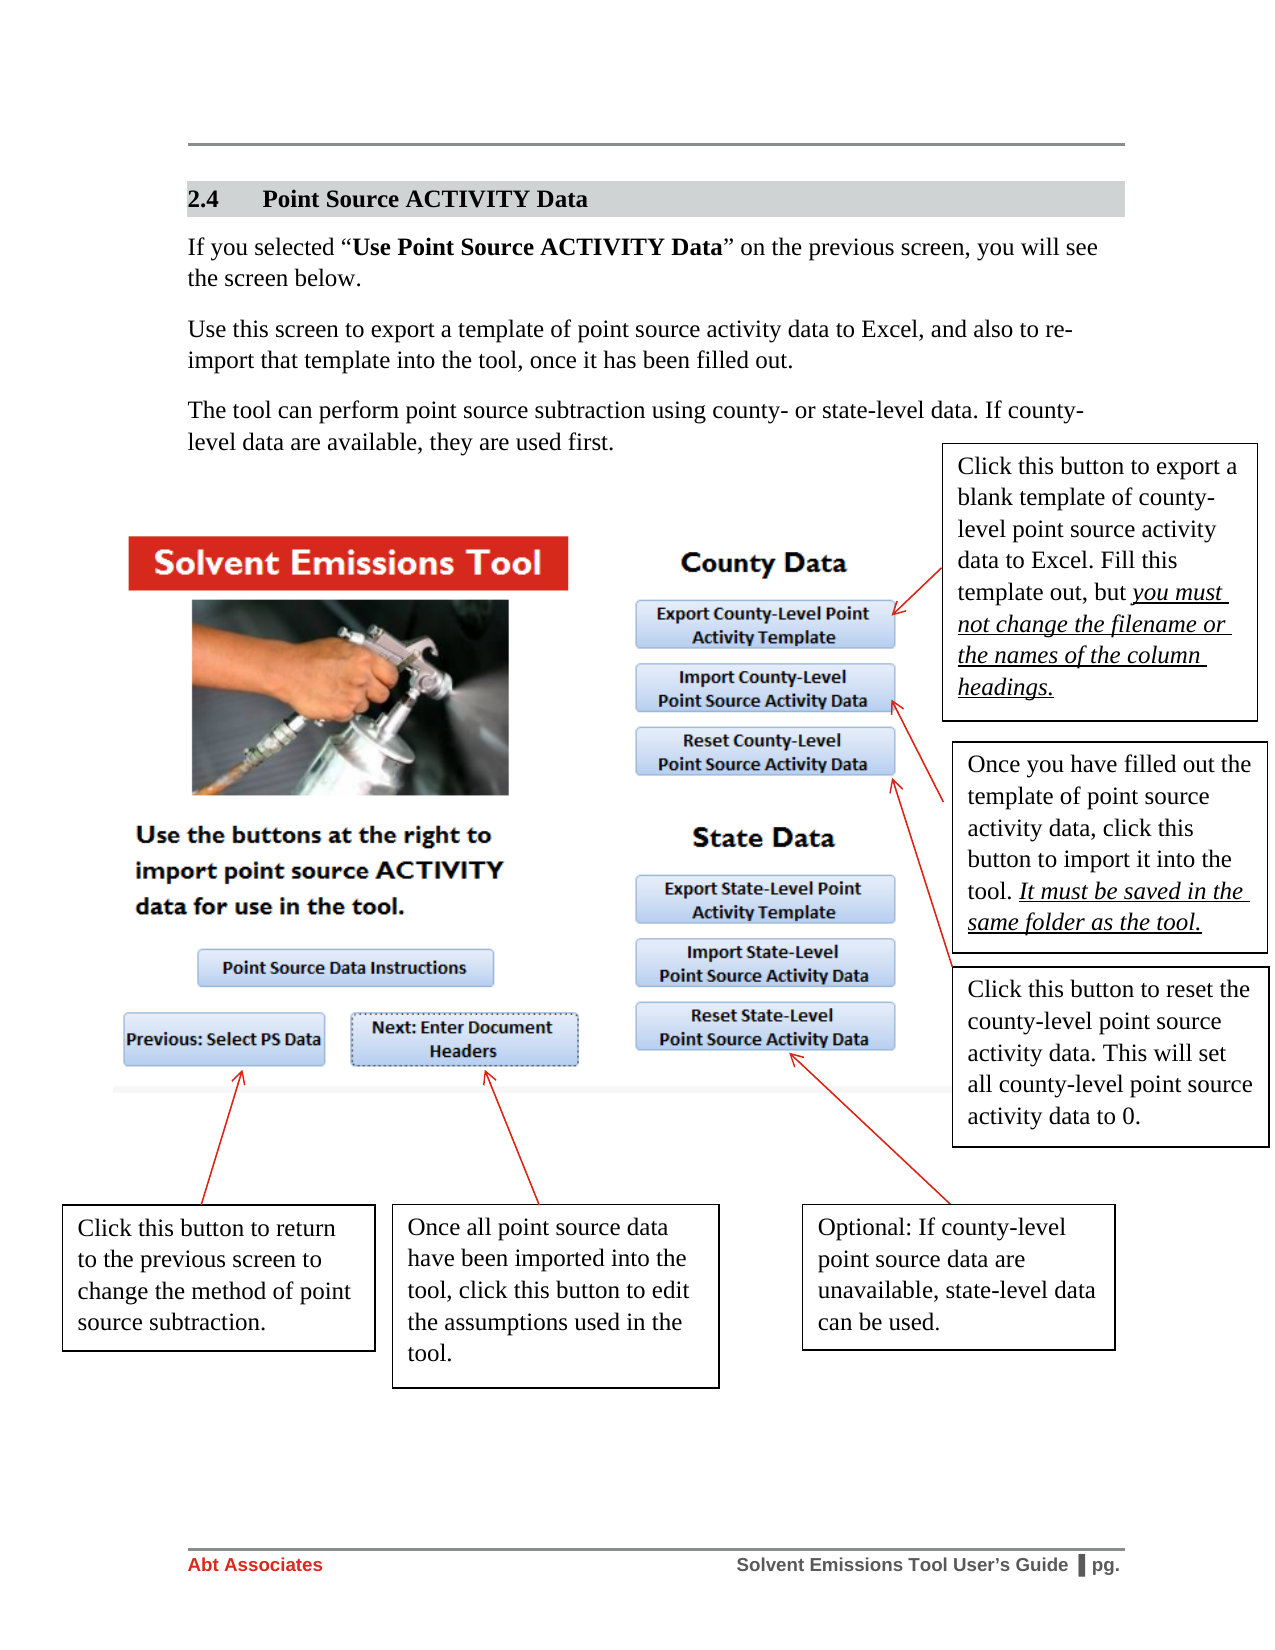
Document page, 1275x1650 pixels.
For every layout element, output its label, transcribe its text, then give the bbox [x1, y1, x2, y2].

subtitle Point Source ACTIVITY Data [187, 182, 1125, 217]
text The tool can perform point source subtraction using county- or state-level data. If county-level data are available, they are used first. [187, 396, 1125, 456]
text If you selected “Use Point Source ACTIVITY Data” on the previous screen, you will see the screen below. [187, 232, 1125, 292]
picture [113, 511, 988, 1093]
text Use this screen to export a template of point source activity data to Excel, and also to re-import that template into the tool, once it has been filled out. [187, 314, 1125, 374]
